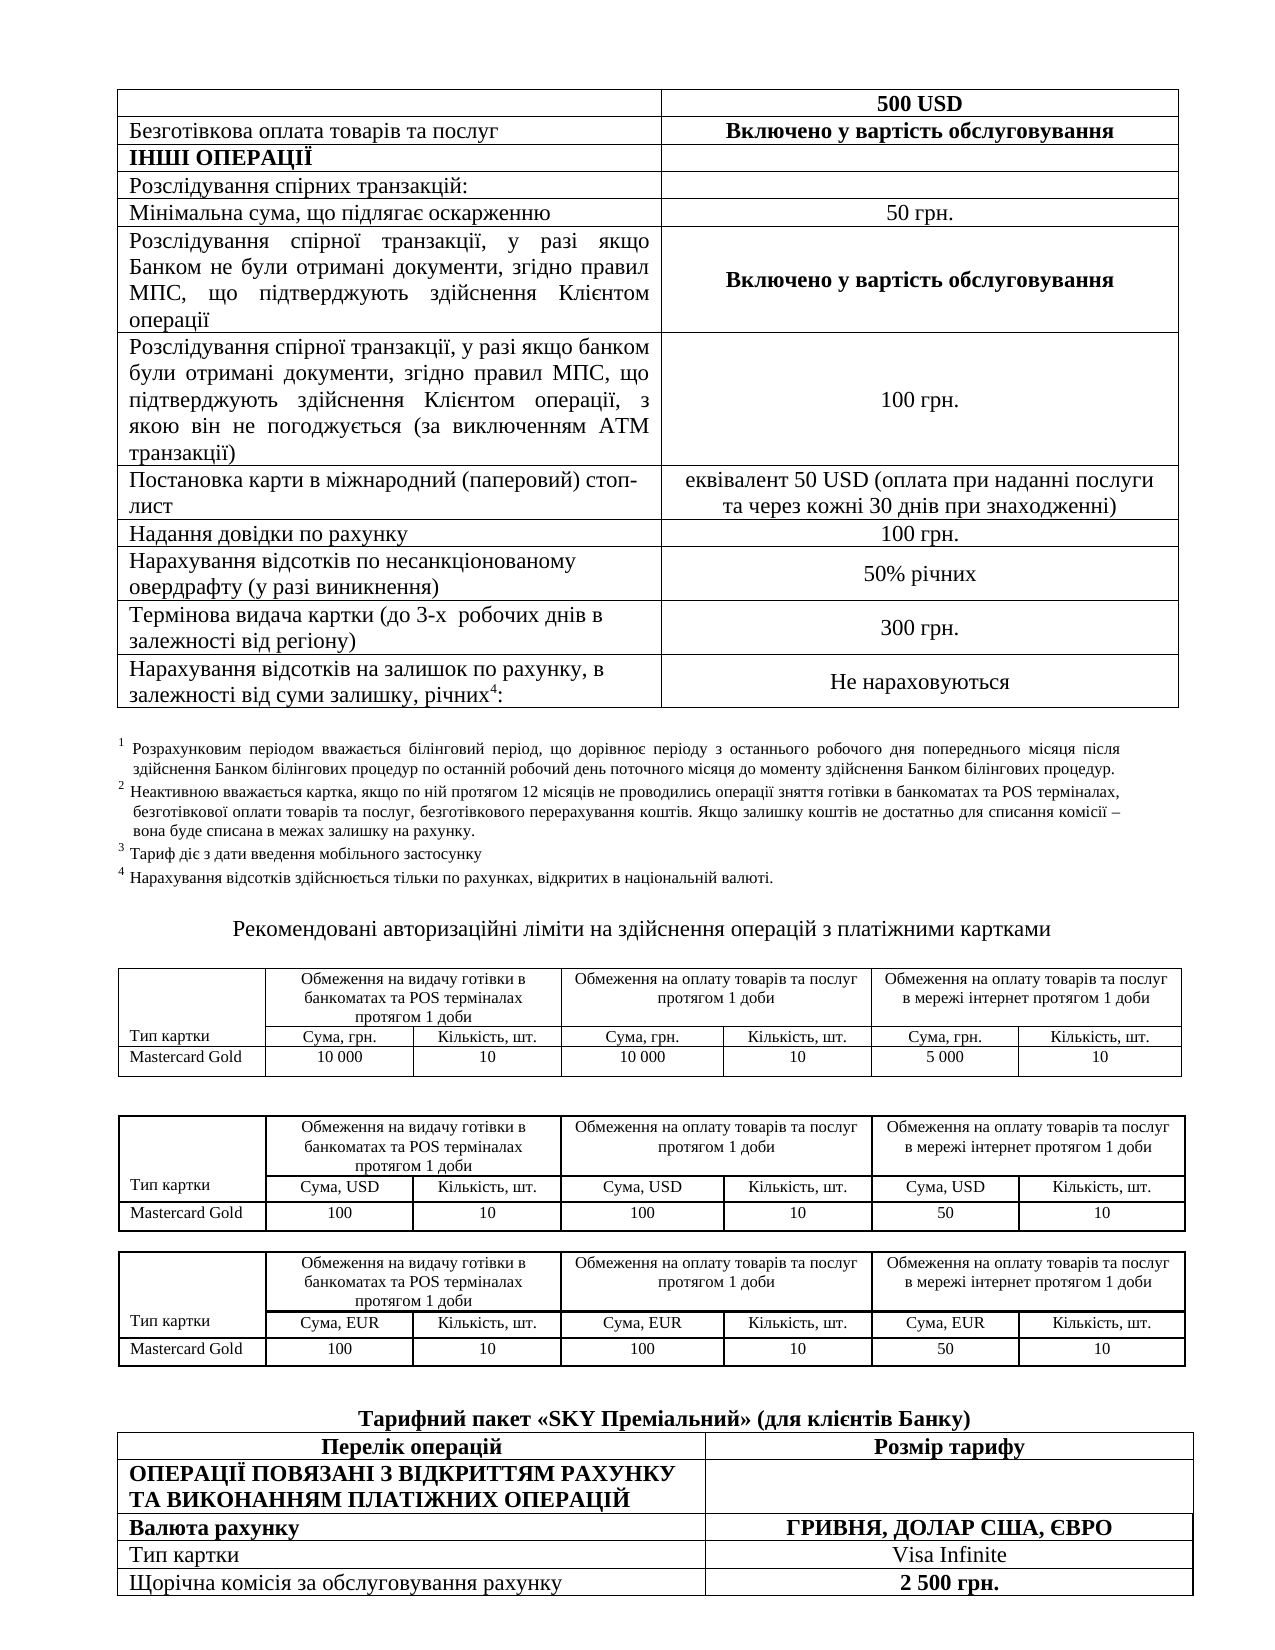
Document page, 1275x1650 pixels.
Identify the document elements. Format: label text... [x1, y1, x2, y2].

table_cell Розслідування спірної транзакції, у разі якщо банком були отримані документи, згідно правил МПС, що підтверджують здійснення Клієнтом операції, з якою він не погоджується (за виключенням АТМ транзакції) [118, 333, 661, 465]
table_cell Кількість, шт. [725, 1313, 871, 1337]
table_cell 300 грн. [662, 601, 1178, 653]
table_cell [662, 90, 1178, 116]
table_cell 10 [724, 1047, 871, 1076]
table_cell Кількість, шт. [1020, 1313, 1184, 1337]
table_cell Не нараховуються [662, 655, 1178, 707]
table_cell 10 [1020, 1339, 1184, 1365]
text 4 Нарахування відсотків здійснюється тільки по рахунках, відкритих в національній валюті. [118, 864, 1122, 888]
table_cell Включено у вартість обслуговування [662, 227, 1178, 332]
table_header Тип картки [120, 1117, 265, 1201]
table_header Обмеження на видачу готівки в банкоматах та POS терміналах протягом 1 доби [266, 969, 561, 1026]
table_cell Кількість, шт. [414, 1177, 560, 1201]
table_cell Кількість, шт. [414, 1313, 560, 1337]
table_cell Сума, USD [873, 1177, 1018, 1201]
table_header Обмеження на оплату товарів та послуг протягом 1 доби [562, 969, 871, 1026]
table_cell Безготівкова оплата товарів та послуг [118, 117, 661, 143]
table_cell [662, 145, 1178, 171]
table_cell Сума, USD [267, 1177, 412, 1201]
table_cell [706, 1460, 1193, 1513]
table_cell 10 [725, 1203, 871, 1229]
table_cell Visa Infinite [706, 1541, 1192, 1568]
table_cell 10 [414, 1339, 560, 1365]
table_cell 10 [414, 1203, 560, 1229]
table_cell 10 [414, 1047, 561, 1076]
table_header Обмеження на оплату товарів та послуг в мережі інтернет протягом 1 доби [873, 1117, 1184, 1175]
table_cell Кількість, шт. [414, 1027, 561, 1046]
table_cell Розслідування спірних транзакцій: [118, 172, 661, 198]
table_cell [118, 90, 661, 116]
table_cell Кількість, шт. [724, 1027, 871, 1046]
table_cell 5 000 [872, 1047, 1018, 1076]
table_cell Кількість, шт. [1019, 1027, 1181, 1046]
table_cell 2 500 грн. [706, 1569, 1192, 1595]
text 3 Тариф діє з дати введення мобільного застосунку [118, 840, 1122, 864]
table_cell 10 [1019, 1047, 1181, 1076]
table_cell Постановка карти в міжнародний (паперовий) стоп-лист [118, 466, 661, 519]
table_cell Щорічна комісія за обслуговування рахунку [118, 1569, 705, 1595]
table_header Обмеження на оплату товарів та послуг в мережі інтернет протягом 1 доби [873, 1253, 1184, 1310]
text 2 Неактивною вважається картка, якщо по ній протягом 12 місяців не проводились операції зняття готівки в банкоматах та POS терміналах, безготівкової оплати товарів та послуг, безготівкового перерахування коштів. Якщо залишку коштів не достатньо для списання комісії – вона буде списана в межах залишку на рахунку. [118, 778, 1122, 840]
table_cell Розслідування спірної транзакції, у разі якщо Банком не були отримані документи, згідно правил МПС, що підтверджують здійснення Клієнтом операції [118, 227, 661, 332]
table_header Тип картки [119, 969, 265, 1046]
table_cell ГРИВНЯ, ДОЛАР США, ЄВРО [706, 1514, 1192, 1540]
table_cell Термінова видача картки (до 3-х робочих днів в залежності від регіону) [118, 601, 661, 653]
text Тарифний пакет «SKY Преміальний» (для клієнтів Банку) [207, 1405, 1122, 1432]
table_cell Сума, EUR [267, 1313, 412, 1337]
table_cell 100 [562, 1203, 723, 1229]
table_cell Нарахування відсотків на залишок по рахунку, в залежності від суми залишку, річних4: [118, 655, 661, 707]
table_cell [662, 117, 1178, 143]
text Рекомендовані авторизаційні ліміти на здійснення операцій з платіжними картками [118, 915, 1122, 941]
table_header Тип картки [120, 1253, 265, 1337]
table_cell ІНШІ ОПЕРАЦІЇ [118, 145, 661, 171]
table_cell Mastercard Gold [120, 1339, 265, 1365]
table_header Обмеження на оплату товарів та послуг в мережі інтернет протягом 1 доби [872, 969, 1181, 1026]
table_cell 10 [725, 1339, 871, 1365]
table_header Розмір тарифу [706, 1433, 1193, 1459]
table_cell Мінімальна сума, що підлягає оскарженню [118, 199, 661, 226]
table_cell 100 [267, 1339, 412, 1365]
table_header Обмеження на оплату товарів та послуг протягом 1 доби [562, 1117, 871, 1175]
table_cell ОПЕРАЦІЇ ПОВЯЗАНІ З ВІДКРИТТЯМ РАХУНКУ ТА ВИКОНАННЯМ ПЛАТІЖНИХ ОПЕРАЦІЙ [118, 1460, 705, 1513]
table_cell 50% річних [662, 547, 1178, 600]
table_cell Сума, грн. [266, 1027, 413, 1046]
table_cell Сума, EUR [562, 1313, 723, 1337]
table_cell 50 грн. [662, 199, 1178, 226]
table_cell 10 000 [562, 1047, 723, 1076]
table_cell 50 [873, 1203, 1018, 1229]
table_cell 100 грн. [662, 520, 1178, 546]
table_cell [662, 172, 1178, 198]
table_header Обмеження на видачу готівки в банкоматах та POS терміналах протягом 1 доби [267, 1253, 560, 1310]
table_cell 10 000 [266, 1047, 413, 1076]
table_header Перелік операцій [118, 1433, 705, 1459]
table_cell Сума, грн. [872, 1027, 1018, 1046]
table_cell Кількість, шт. [1020, 1177, 1184, 1201]
table_cell Кількість, шт. [725, 1177, 871, 1201]
table_header Обмеження на видачу готівки в банкоматах та POS терміналах протягом 1 доби [267, 1117, 560, 1175]
table_header Обмеження на оплату товарів та послуг протягом 1 доби [562, 1253, 871, 1310]
table_cell 100 грн. [662, 333, 1178, 465]
table_cell Сума, EUR [873, 1313, 1018, 1337]
table_cell Mastercard Gold [119, 1047, 265, 1076]
table_cell 100 [562, 1339, 723, 1365]
table_cell еквівалент 50 USD (оплата при наданні послуги та через кожні 30 днів при знаходженні) [662, 466, 1178, 519]
table_cell Сума, USD [562, 1177, 723, 1201]
table_cell 100 [267, 1203, 412, 1229]
table_cell Mastercard Gold [120, 1203, 265, 1229]
table_cell 10 [1020, 1203, 1184, 1229]
table_cell Нарахування відсотків по несанкціонованому овердрафту (у разі виникнення) [118, 547, 661, 600]
text 1 Розрахунковим періодом вважається білінговий період, що дорівнює періоду з останнього робочого дня попереднього місяця після здійснення Банком білінгових процедур по останній робочий день поточного місяця до моменту здійснення Банком білінгових процедур. [118, 735, 1122, 778]
table_cell Валюта рахунку [118, 1514, 705, 1540]
table_cell Тип картки [118, 1541, 705, 1568]
table_cell 50 [873, 1339, 1018, 1365]
table_cell Сума, грн. [562, 1027, 723, 1046]
table_cell Надання довідки по рахунку [118, 520, 661, 546]
